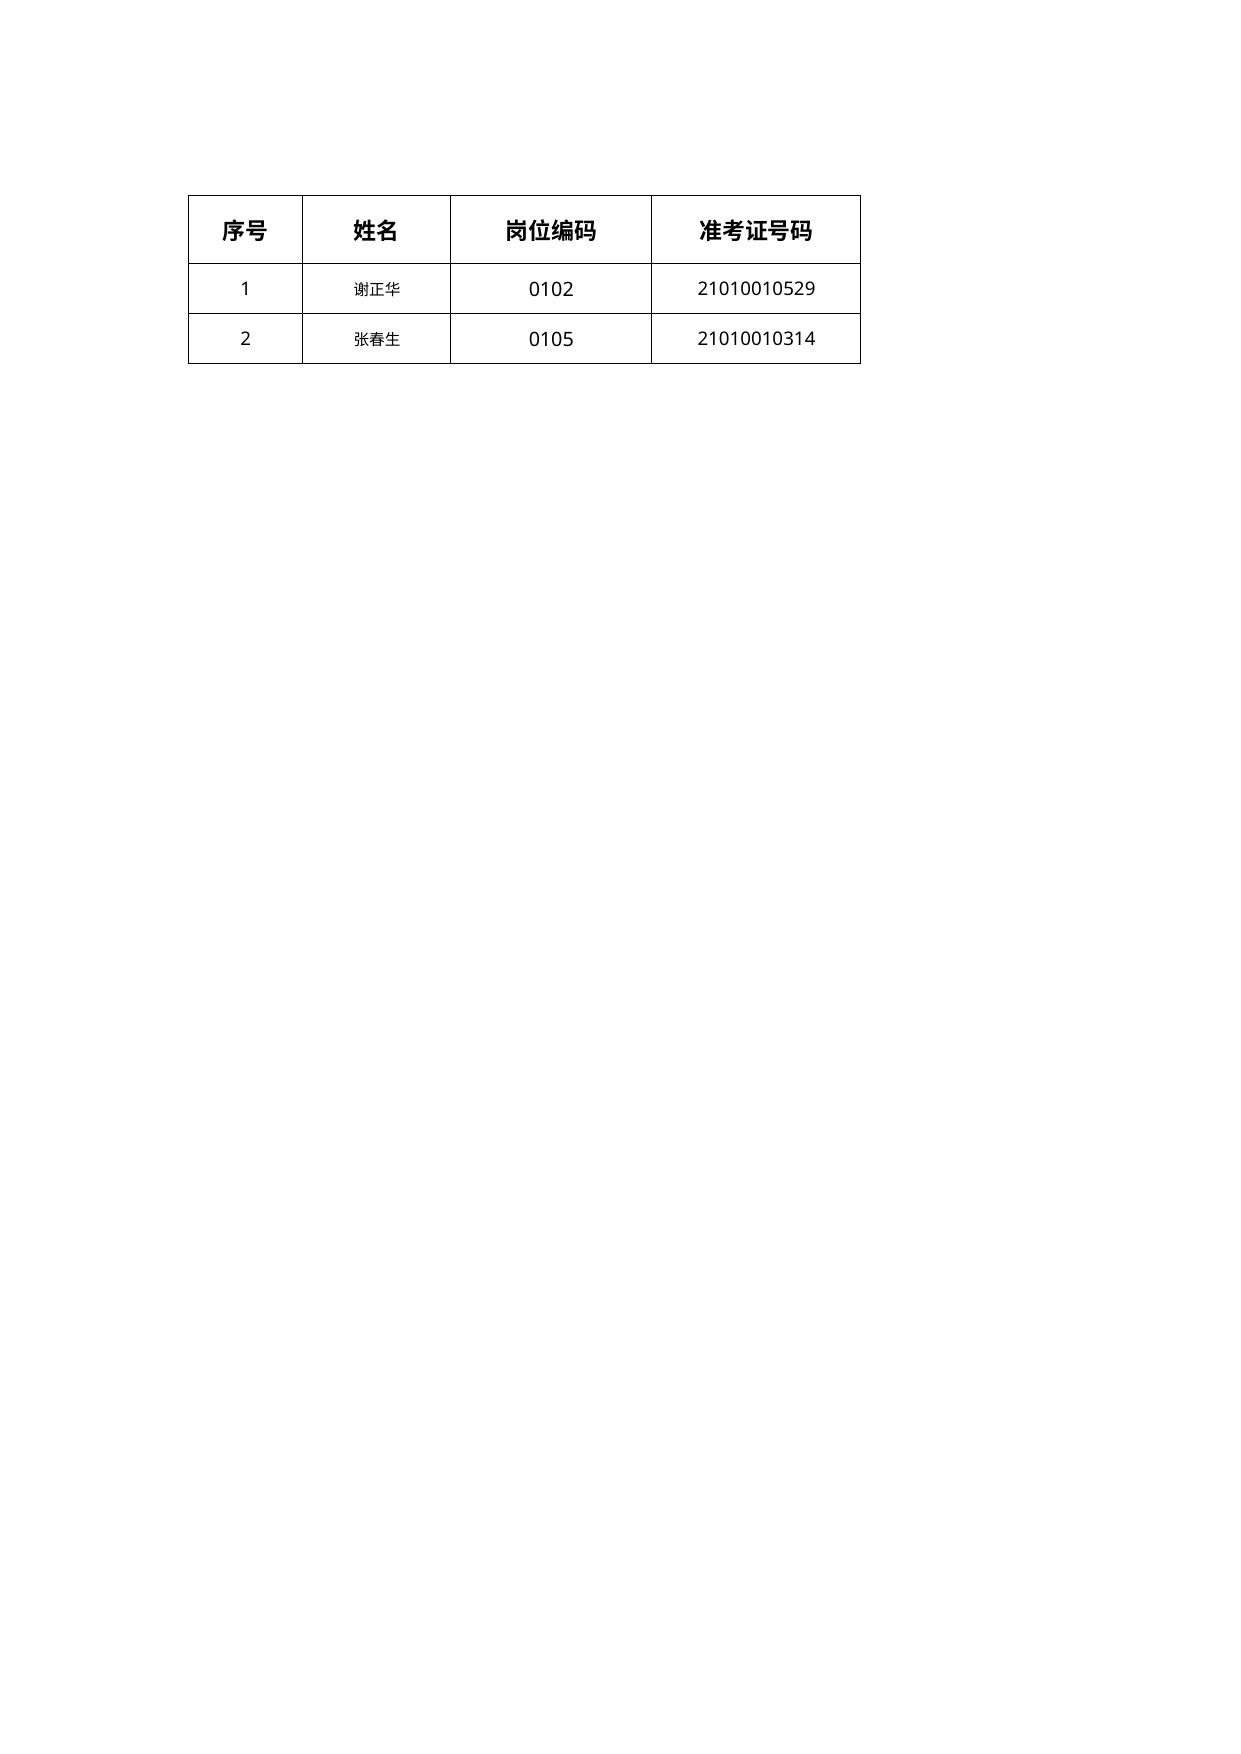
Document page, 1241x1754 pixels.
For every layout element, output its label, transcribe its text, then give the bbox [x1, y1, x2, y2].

table_cell 0102 [451, 264, 651, 313]
table_header 姓名 [303, 196, 450, 263]
table_cell 1 [189, 264, 302, 313]
table_cell 21010010529 [652, 264, 860, 313]
table_header 序号 [189, 196, 302, 263]
table_cell 2 [189, 314, 302, 363]
table_cell 21010010314 [652, 314, 860, 363]
table_cell 谢正华 [303, 264, 450, 313]
table_cell 0105 [451, 314, 651, 363]
table_header 准考证号码 [652, 196, 860, 263]
table_header 岗位编码 [451, 196, 651, 263]
table_cell 张春生 [303, 314, 450, 363]
